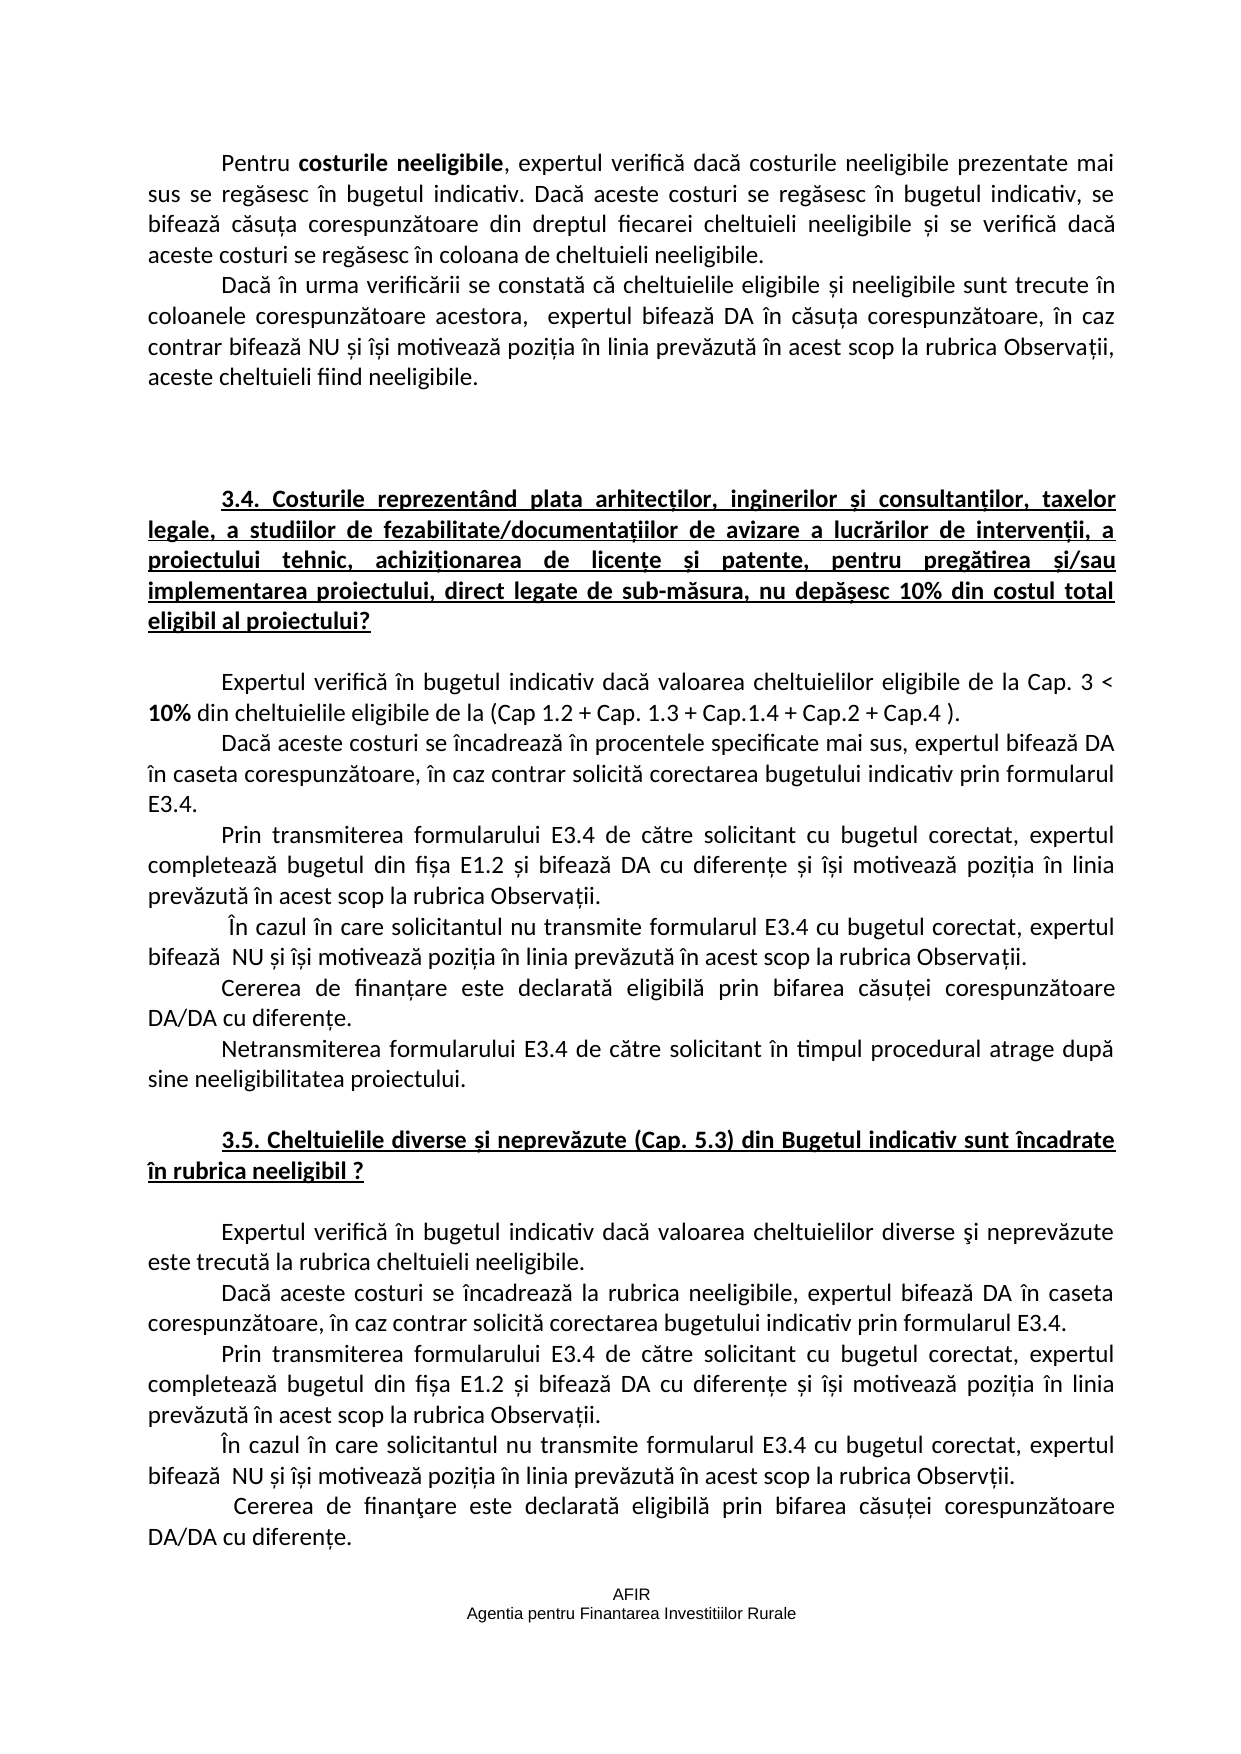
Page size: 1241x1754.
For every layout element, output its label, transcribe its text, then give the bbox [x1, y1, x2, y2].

text Netransmiterea formularului E3.4 de către solicitant în timpul procedural atrage după sine neeligibilitatea proiectului. [148, 1033, 1116, 1094]
text 3.4. Costurile reprezentând plata arhitecților, inginerilor şi consultanților, taxelor legale, a studiilor de fezabilitate/documentaţiilor de avizare a lucrărilor de intervenţii, a proiectului tehnic, achiziționarea de licențe şi patente, pentru pregătirea şi/sau implementarea proiectului, direct legate de sub-măsura, nu depășesc 10% din costul total eligibil al proiectului? [148, 541, 1116, 570]
text Dacă în urma verificării se constată că cheltuielile eligibile și neeligibile sunt trecute în coloanele corespunzătoare acestora, expertul bifează DA în căsuța corespunzătoare, în caz contrar bifează NU și îşi motivează poziţia în linia prevăzută în acest scop la rubrica Observații, aceste cheltuieli fiind neeligibile. [148, 270, 1116, 392]
text Cererea de finanţare este declarată eligibilă prin bifarea căsuței corespunzătoare DA/DA cu diferențe. [148, 1491, 1116, 1552]
text În cazul în care solicitantul nu transmite formularul E3.4 cu bugetul corectat, expertul bifează NU și îşi motivează poziţia în linia prevăzută în acest scop la rubrica Observații. [148, 911, 1116, 972]
text Expertul verifică în bugetul indicativ dacă valoarea cheltuielilor eligibile de la Cap. 3 < 10% din cheltuielile eligibile de la (Cap 1.2 + Cap. 1.3 + Cap.1.4 + Cap.2 + Cap.4 ). [148, 666, 1116, 727]
text Prin transmiterea formularului E3.4 de către solicitant cu bugetul corectat, expertul completează bugetul din fișa E1.2 și bifează DA cu diferențe și îşi motivează poziţia în linia prevăzută în acest scop la rubrica Observații. [148, 1338, 1116, 1429]
text Prin transmiterea formularului E3.4 de către solicitant cu bugetul corectat, expertul completează bugetul din fișa E1.2 și bifează DA cu diferențe și îşi motivează poziţia în linia prevăzută în acest scop la rubrica Observații. [148, 819, 1116, 911]
text În cazul în care solicitantul nu transmite formularul E3.4 cu bugetul corectat, expertul bifează NU și îşi motivează poziţia în linia prevăzută în acest scop la rubrica Observții. [148, 1429, 1116, 1491]
text Pentru costurile neeligibile, expertul verifică dacă costurile neeligibile prezentate mai sus se regăsesc în bugetul indicativ. Dacă aceste costuri se regăsesc în bugetul indicativ, se bifează căsuța corespunzătoare din dreptul fiecarei cheltuieli neeligibile și se verifică dacă aceste costuri se regăsesc în coloana de cheltuieli neeligibile. [148, 148, 1116, 270]
text Dacă aceste costuri se încadrează la rubrica neeligibile, expertul bifează DA în caseta corespunzătoare, în caz contrar solicită corectarea bugetului indicativ prin formularul E3.4. [148, 1277, 1116, 1338]
text 3.4. Costurile reprezentând plata arhitecților, inginerilor şi consultanților, taxelor legale, a studiilor de fezabilitate/documentaţiilor de avizare a lucrărilor de intervenţii, a proiectului tehnic, achiziționarea de licențe şi patente, pentru pregătirea şi/sau implementarea proiectului, direct legate de sub-măsura, nu depășesc 10% din costul total eligibil al proiectului? [148, 483, 1116, 540]
text Dacă aceste costuri se încadrează în procentele specificate mai sus, expertul bifează DA în caseta corespunzătoare, în caz contrar solicită corectarea bugetului indicativ prin formularul E3.4. [148, 727, 1116, 819]
text 3.4. Costurile reprezentând plata arhitecților, inginerilor şi consultanților, taxelor legale, a studiilor de fezabilitate/documentaţiilor de avizare a lucrărilor de intervenţii, a proiectului tehnic, achiziționarea de licențe şi patente, pentru pregătirea şi/sau implementarea proiectului, direct legate de sub-măsura, nu depășesc 10% din costul total eligibil al proiectului? [148, 572, 1116, 636]
text Expertul verifică în bugetul indicativ dacă valoarea cheltuielilor diverse şi neprevăzute este trecută la rubrica cheltuieli neeligibile. [148, 1216, 1116, 1277]
text Cererea de finanţare este declarată eligibilă prin bifarea căsuței corespunzătoare DA/DA cu diferențe. [148, 972, 1116, 1033]
text 3.5. Cheltuielile diverse şi neprevăzute (Cap. 5.3) din Bugetul indicativ sunt încadrate în rubrica neeligibil ? [148, 1124, 1116, 1185]
